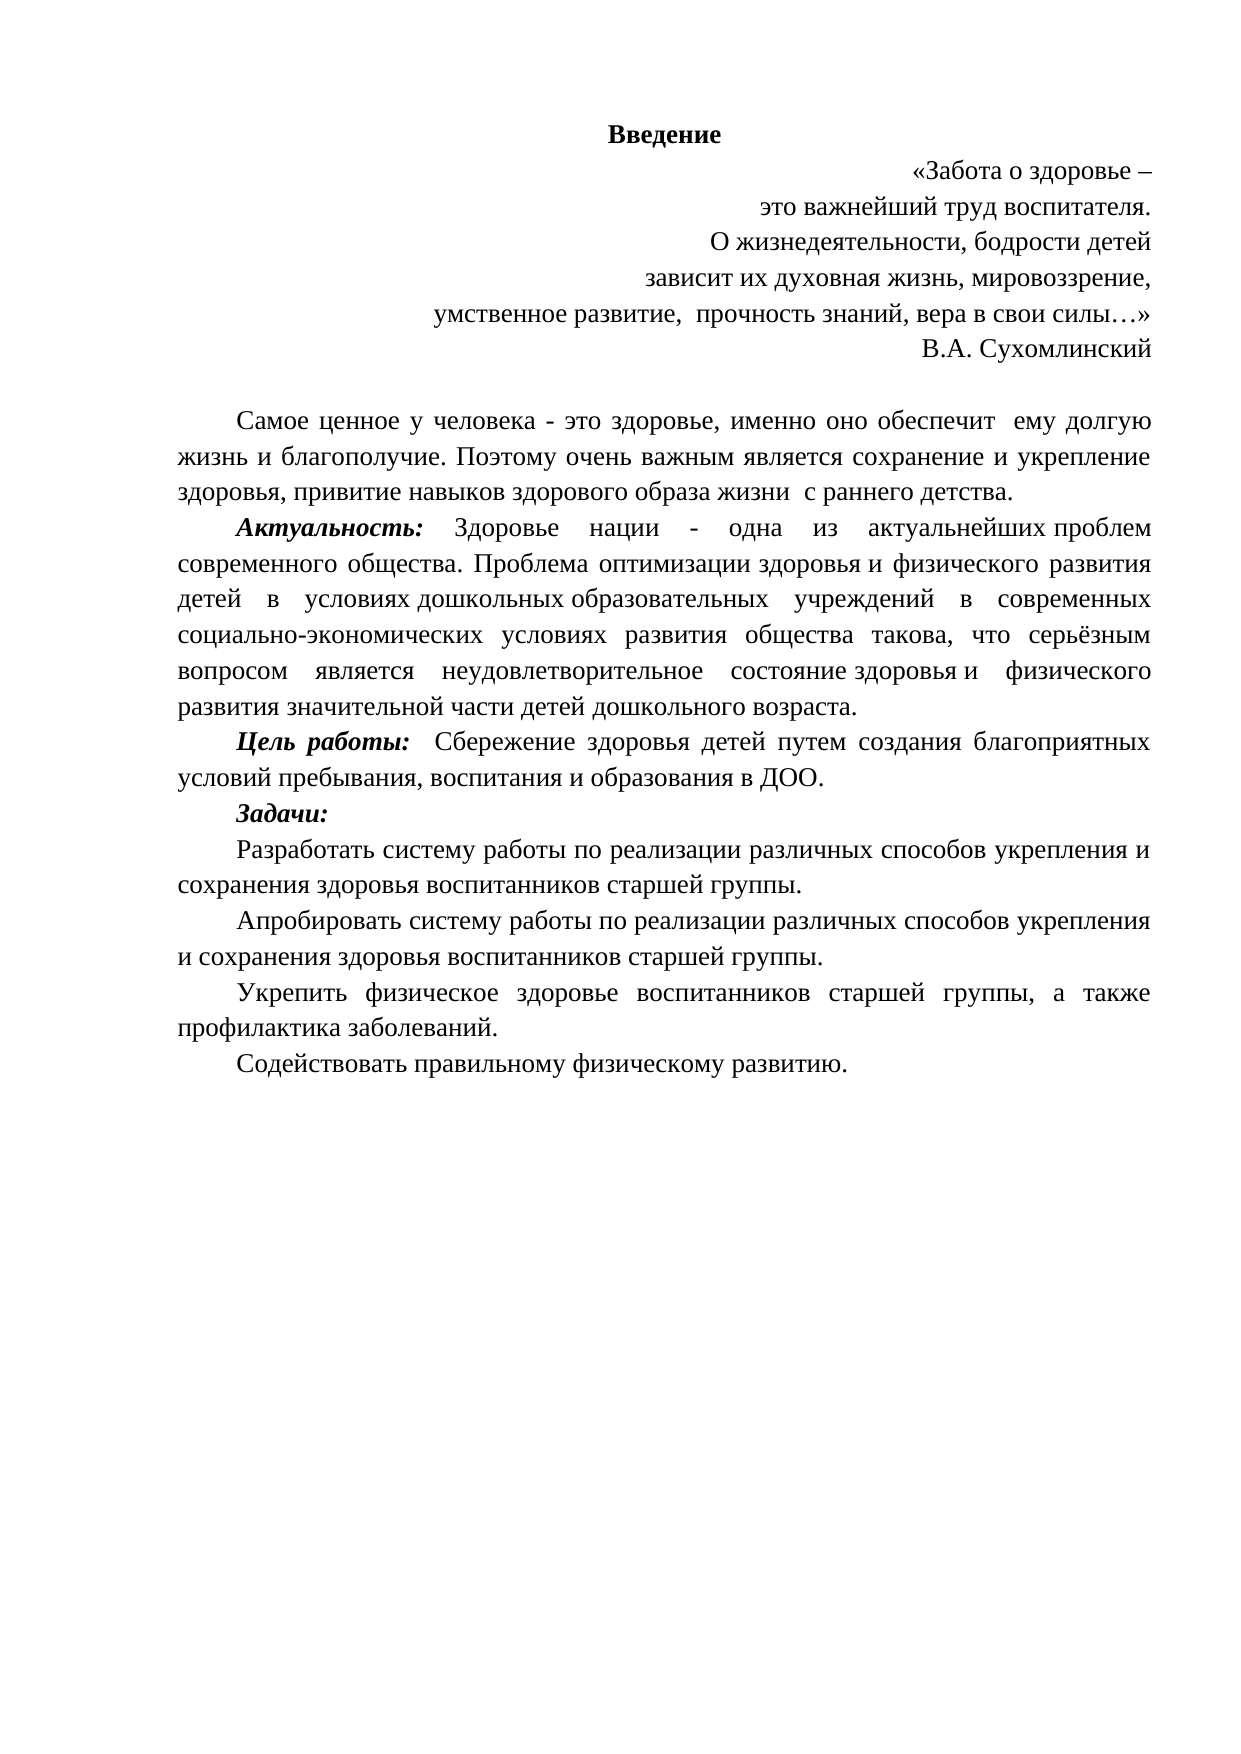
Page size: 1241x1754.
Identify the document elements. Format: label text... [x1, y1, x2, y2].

text Апробировать систему работы по реализации различных способов укрепления и сохранения здоровья воспитанников старшей группы. [177, 904, 1152, 971]
text О жизнедеятельности, бодрости детей [177, 225, 1152, 256]
text Задачи: [177, 797, 1152, 828]
text Цель работы: Сбережение здоровья детей путем создания благоприятных условий пребывания, воспитания и образования в ДОО. [177, 726, 1152, 792]
text Разработать систему работы по реализации различных способов укрепления и сохранения здоровья воспитанников старшей группы. [177, 833, 1152, 899]
text это важнейший труд воспитателя. [177, 189, 1152, 221]
text Укрепить физическое здоровье воспитанников старшей группы, а также профилактика заболеваний. [177, 976, 1152, 1042]
text Самое ценное у человека - это здоровье, именно оно обеспечит ему долгую жизнь и благополучие. Поэтому очень важным является сохранение и укрепление здоровья, привитие навыков здорового образа жизни с раннего детства. [177, 404, 1152, 507]
text Актуальность: Здоровье нации - одна из актуальнейших проблем современного общества. Проблема оптимизации здоровья и физического развития детей в условиях дошкольных образовательных учреждений в современных социально-экономических условиях развития общества такова, что серьёзным вопросом является неудовлетворительное состояние здоровья и физического развития значительной части детей дошкольного возраста. [177, 511, 1152, 721]
text зависит их духовная жизнь, мировоззрение, [177, 261, 1152, 292]
text Введение [177, 118, 1152, 149]
text умственное развитие, прочность знаний, вера в свои силы…» [177, 297, 1152, 328]
text Содействовать правильному физическому развитию. [177, 1047, 1152, 1078]
text «Забота о здоровье – [177, 154, 1152, 185]
text В.А. Сухомлинский [177, 332, 1152, 364]
